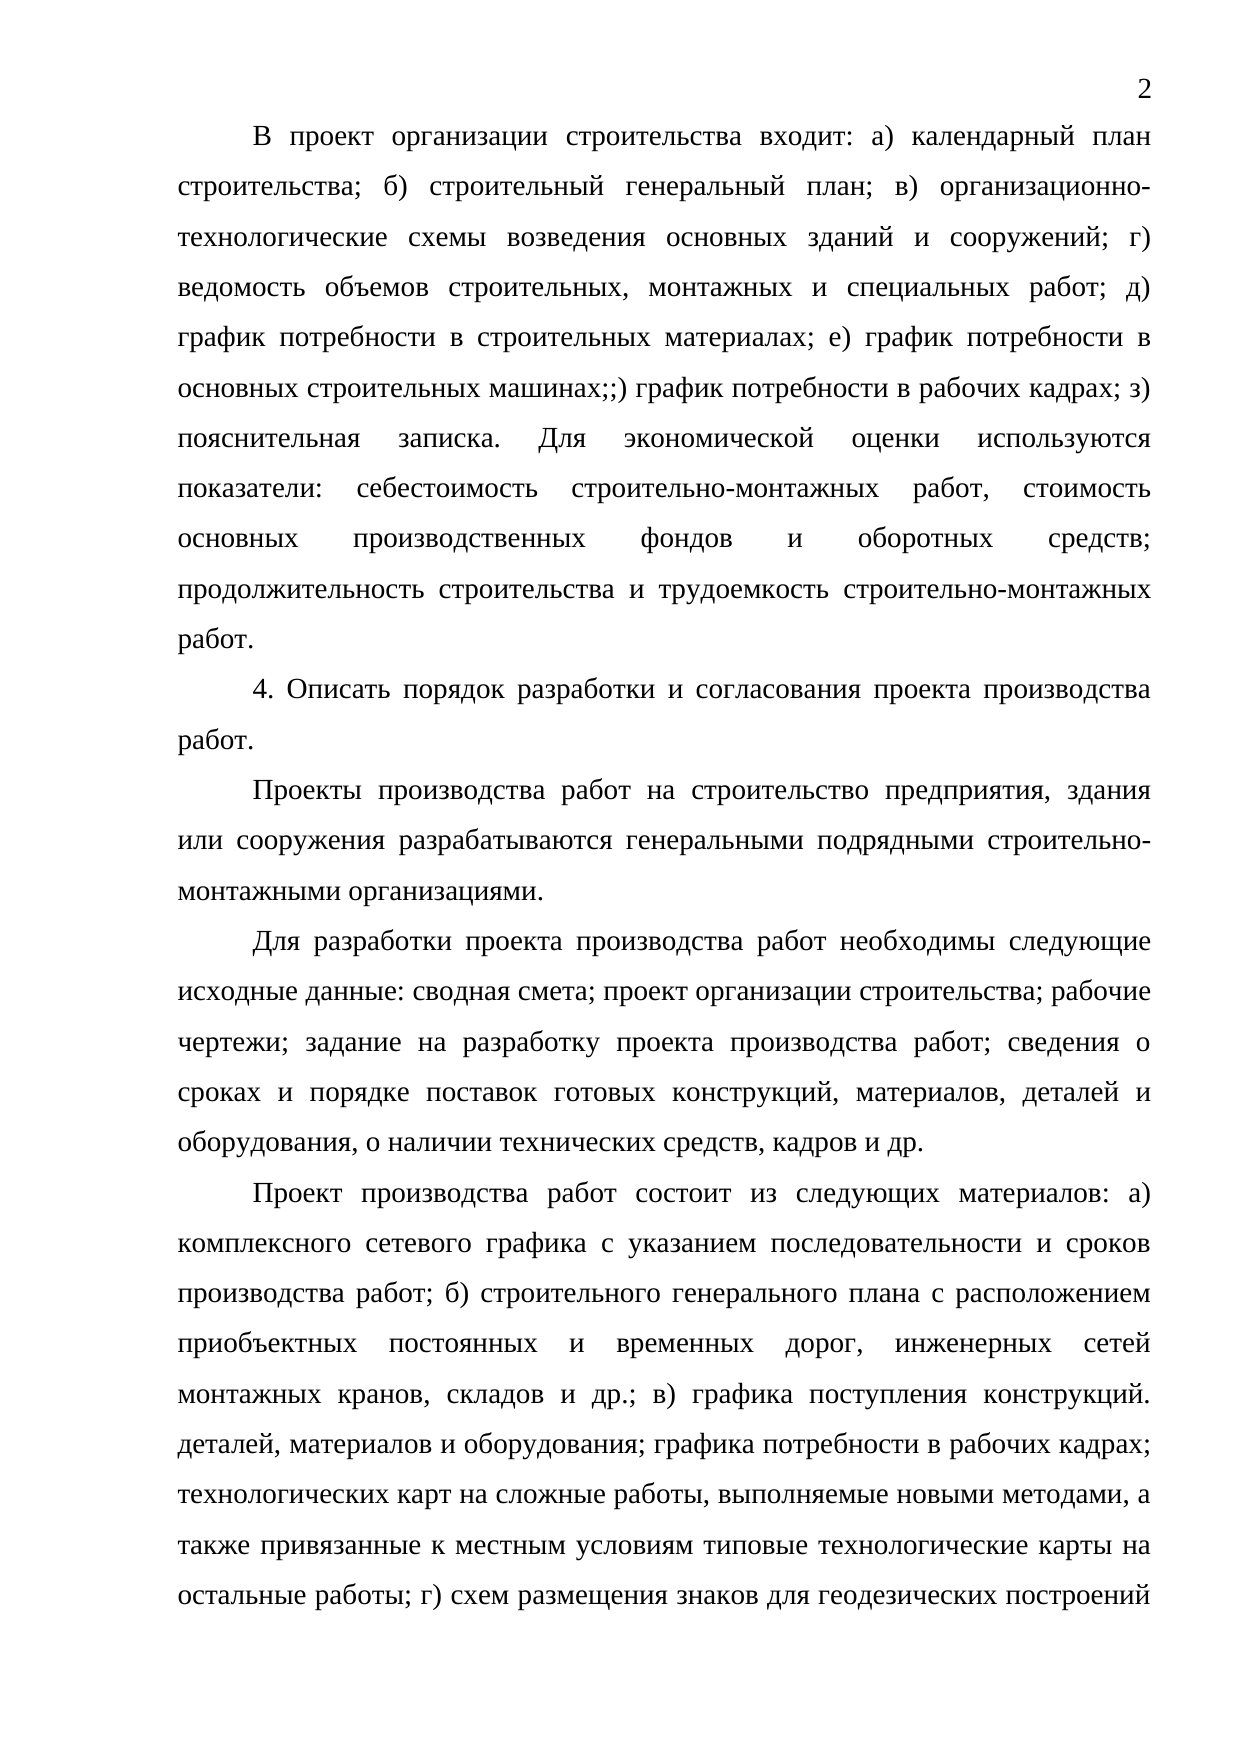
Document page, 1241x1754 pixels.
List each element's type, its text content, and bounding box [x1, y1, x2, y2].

text Для разработки проекта производства работ необходимы следующие исходные данные: сводная смета; проект организации строительства; рабочие чертежи; задание на разработку проекта производства работ; сведения о сроках и порядке поставок готовых конструкций, материалов, деталей и оборудования, о наличии технических средств, кадров и др. [177, 923, 1152, 1158]
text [177, 1175, 1152, 1611]
text 4. Описать порядок разработки и согласования проекта производства работ. [177, 672, 1152, 755]
text Проекты производства работ на строительство предприятия, здания или сооружения разрабатываются генеральными подрядными строительно-монтажными организациями. [177, 772, 1152, 906]
text В проект организации строительства входит: а) календарный план строительства; б) строительный генеральный план; в) организационно-технологические схемы возведения основных зданий и сооружений; г) ведомость объемов строительных, монтажных и специальных работ; д) график потребности в строительных материалах; е) график потребности в основных строительных машинах;;) график потребности в рабочих кадрах; з) пояснительная записка. Для экономической оценки используются показатели: себестоимость строительно-монтажных работ, стоимость основных производственных фондов и оборотных средств; продолжительность строительства и трудоемкость строительно-монтажных работ. [177, 118, 1152, 655]
